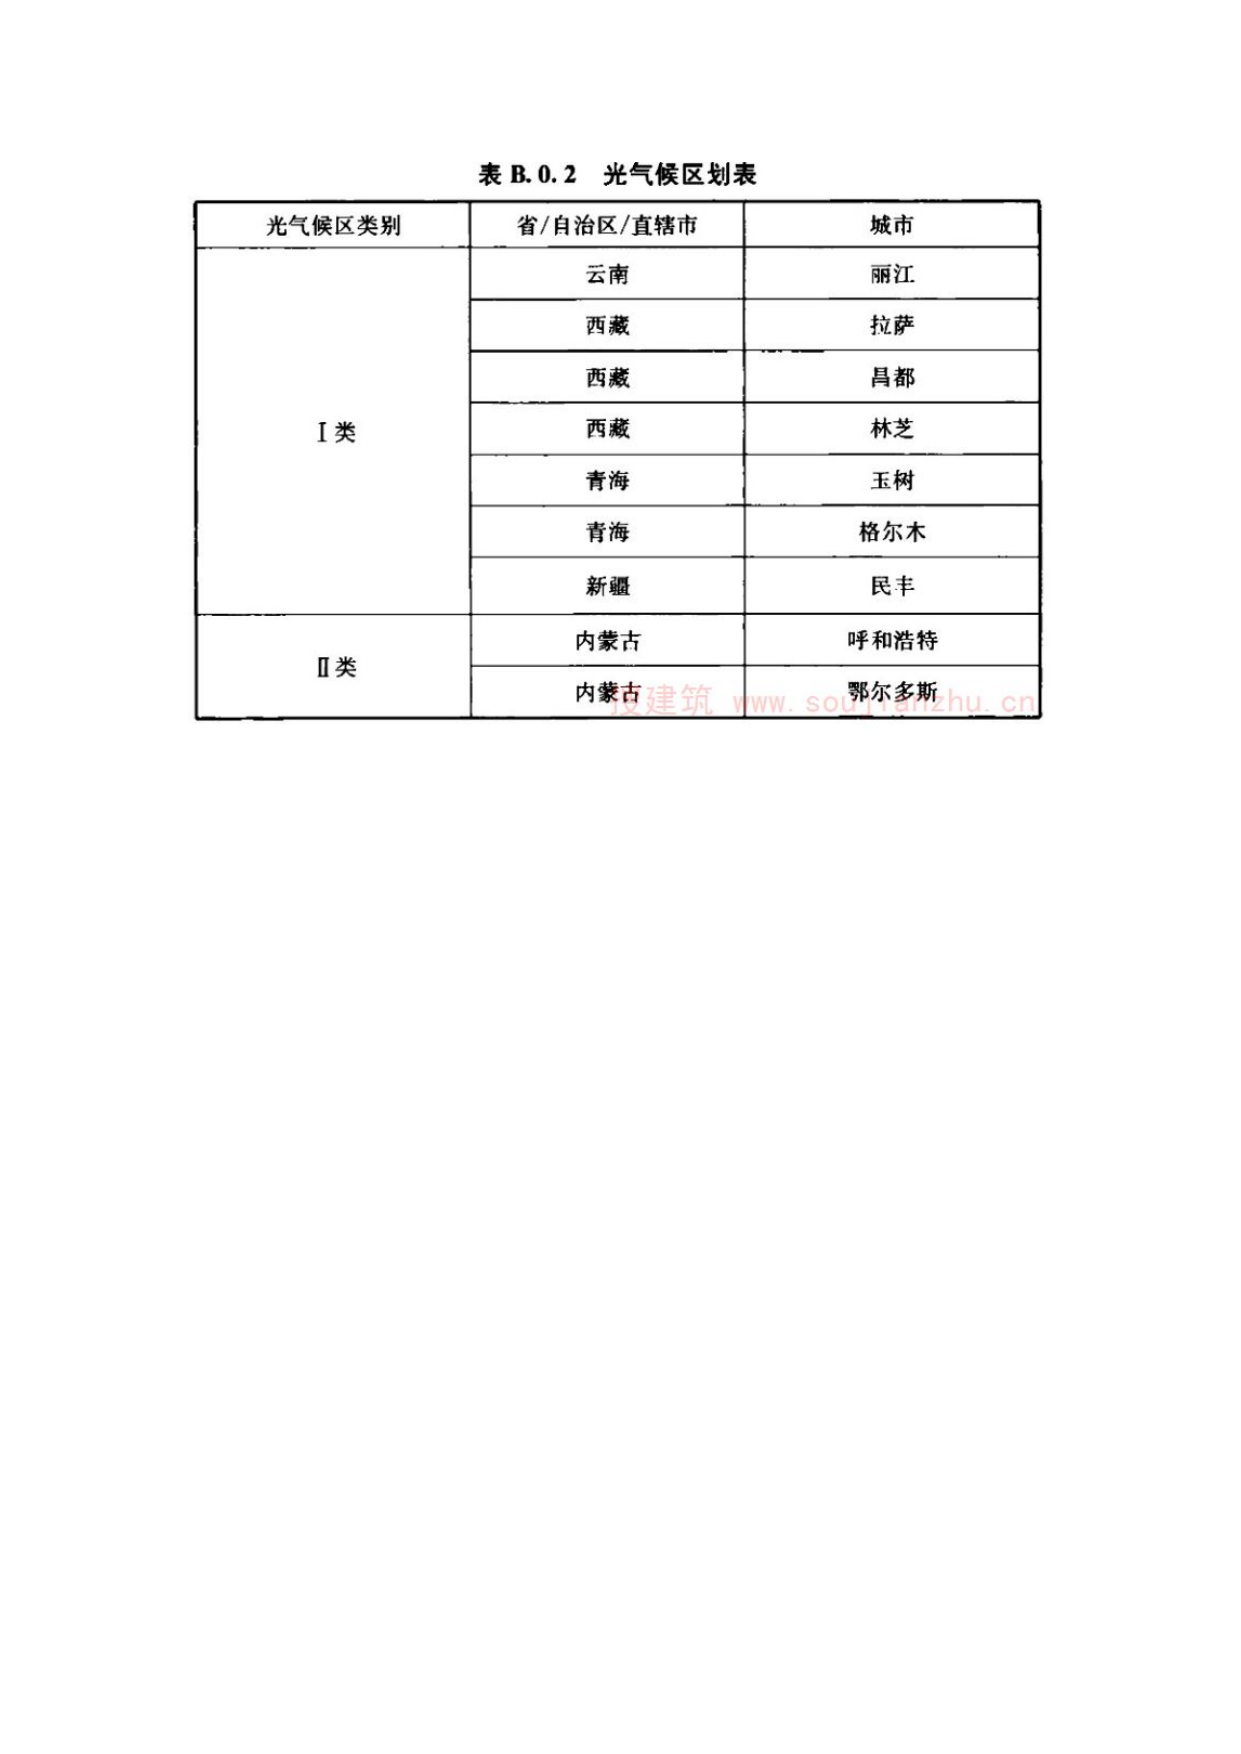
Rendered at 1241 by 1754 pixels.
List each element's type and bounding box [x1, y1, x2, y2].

picture [187, 162, 1053, 733]
